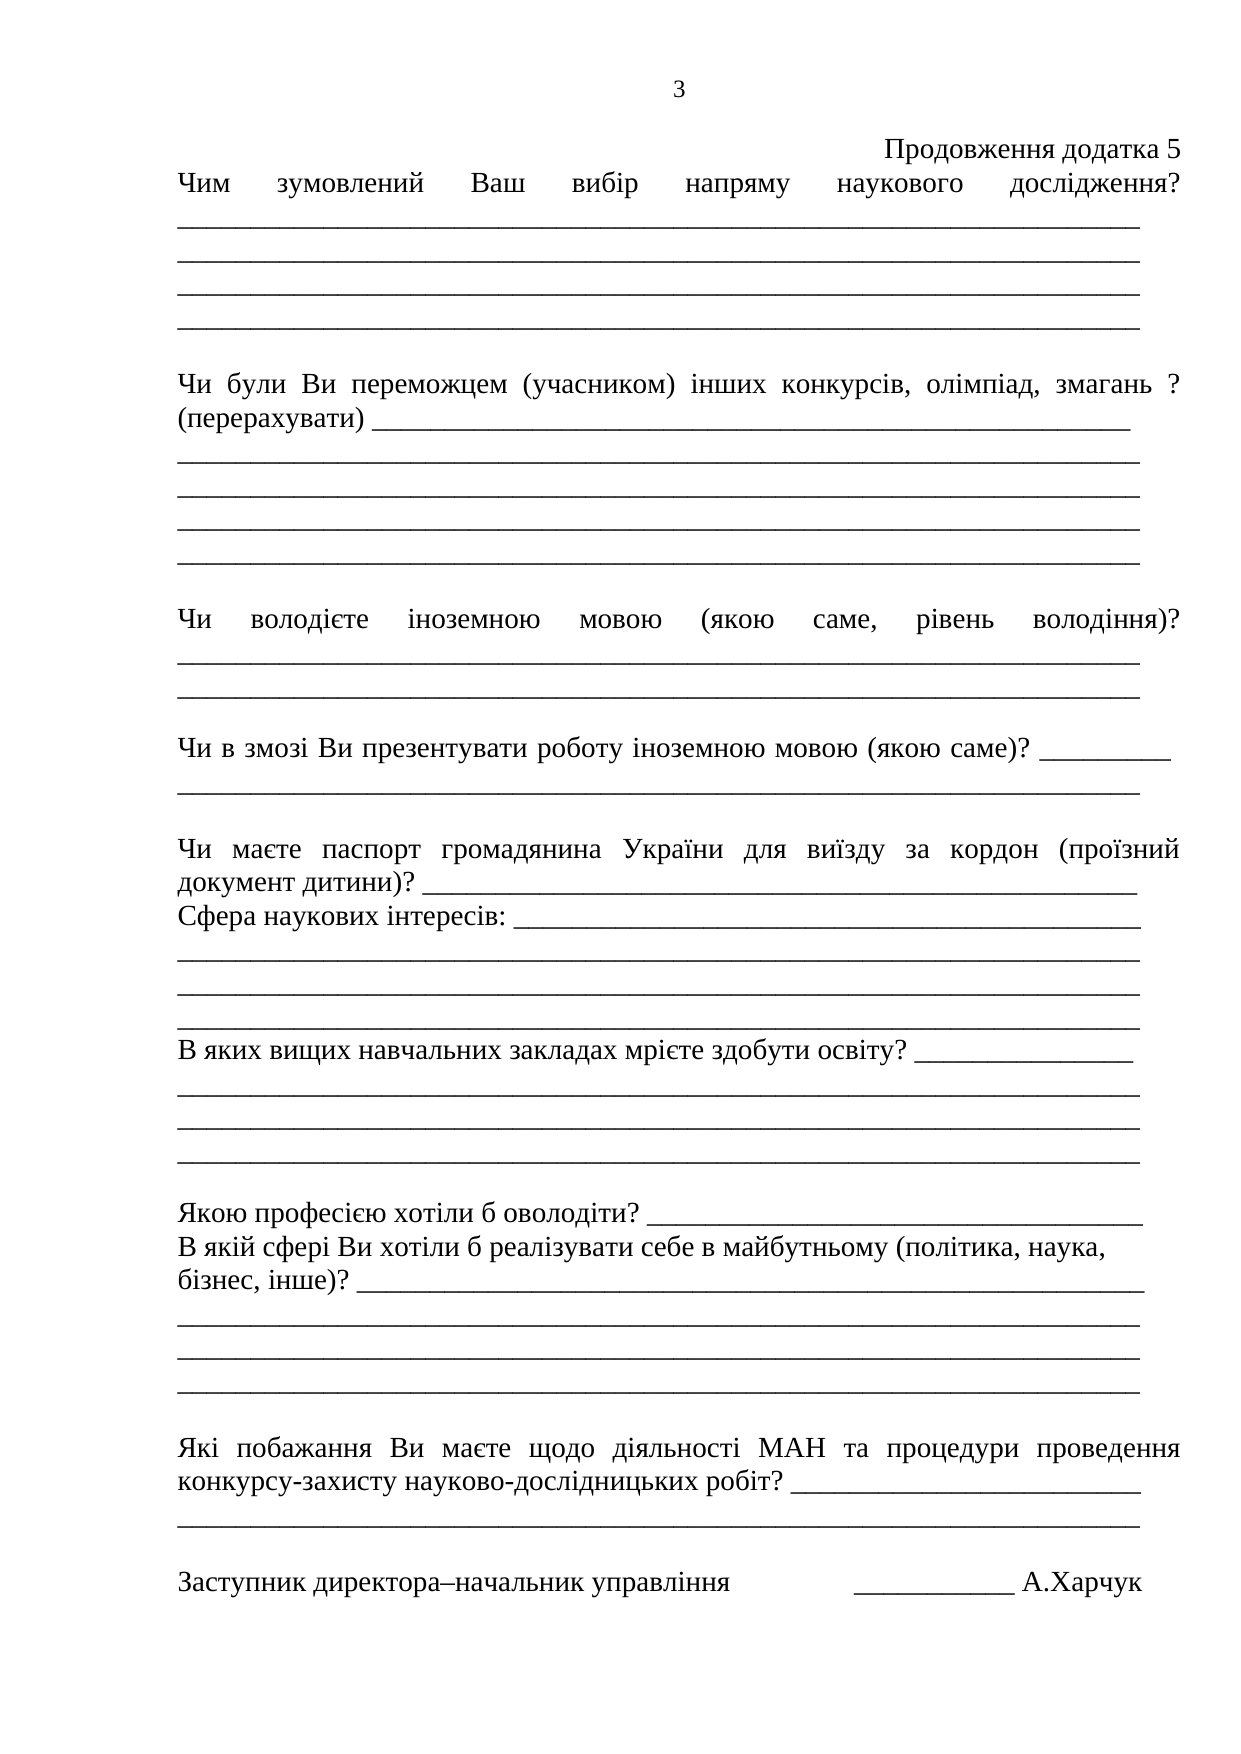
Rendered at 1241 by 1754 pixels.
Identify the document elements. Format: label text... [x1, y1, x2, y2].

text Сфера наукових інтересів: ___________________________________________ [177, 898, 1181, 932]
text Чим зумовлений Ваш вибір напряму наукового дослідження? __________________________________________________________________ [177, 165, 1181, 232]
text __________________________________________________________________ [177, 999, 1181, 1032]
text В яких вищих навчальних закладах мрієте здобути освіту? _______________ [177, 1032, 1181, 1066]
text Якою професією хотіли б оволодіти? __________________________________ [177, 1195, 1181, 1229]
text Чи в змозі Ви презентувати роботу іноземною мовою (якою саме)? _________ __________________________________________________________________ [177, 730, 1181, 797]
text __________________________________________________________________ __________________________________________________________________ __________________________________________________________________ __________________________________________________________________ [177, 433, 1181, 567]
text __________________________________________________________________ [177, 232, 1181, 266]
text Продовження додатка 5 [177, 131, 1181, 165]
text __________________________________________________________________ [177, 932, 1181, 965]
text __________________________________________________________________ __________________________________________________________________ [177, 266, 1181, 333]
text Які побажання Ви маєте щодо діяльності МАН та процедури проведення конкурсу-захисту науково-дослідницьких робіт? ________________________ [177, 1430, 1181, 1497]
text Чи володієте іноземною мовою (якою саме, рівень володіння)? __________________________________________________________________ __________________________________________________________________ [177, 601, 1181, 730]
text Чи були Ви переможцем (учасником) інших конкурсів, олімпіад, змагань ? (перерахувати) ____________________________________________________ [177, 366, 1181, 433]
text __________________________________________________________________ [177, 965, 1181, 999]
text Заступник директора–начальник управління ___________ А.Харчук [177, 1564, 1181, 1598]
text __________________________________________________________________ __________________________________________________________________ __________________________________________________________________ [177, 1066, 1181, 1195]
text В якій сфері Ви хотіли б реалізувати себе в майбутньому (політика, наука, бізнес, інше)? ______________________________________________________ __________________________________________________________________ __________________________________________________________________ __________________________________________________________________ [177, 1229, 1181, 1396]
text Чи маєте паспорт громадянина України для виїзду за кордон (проїзний документ дитини)? _________________________________________________ [177, 831, 1181, 898]
text __________________________________________________________________ [177, 1497, 1181, 1531]
